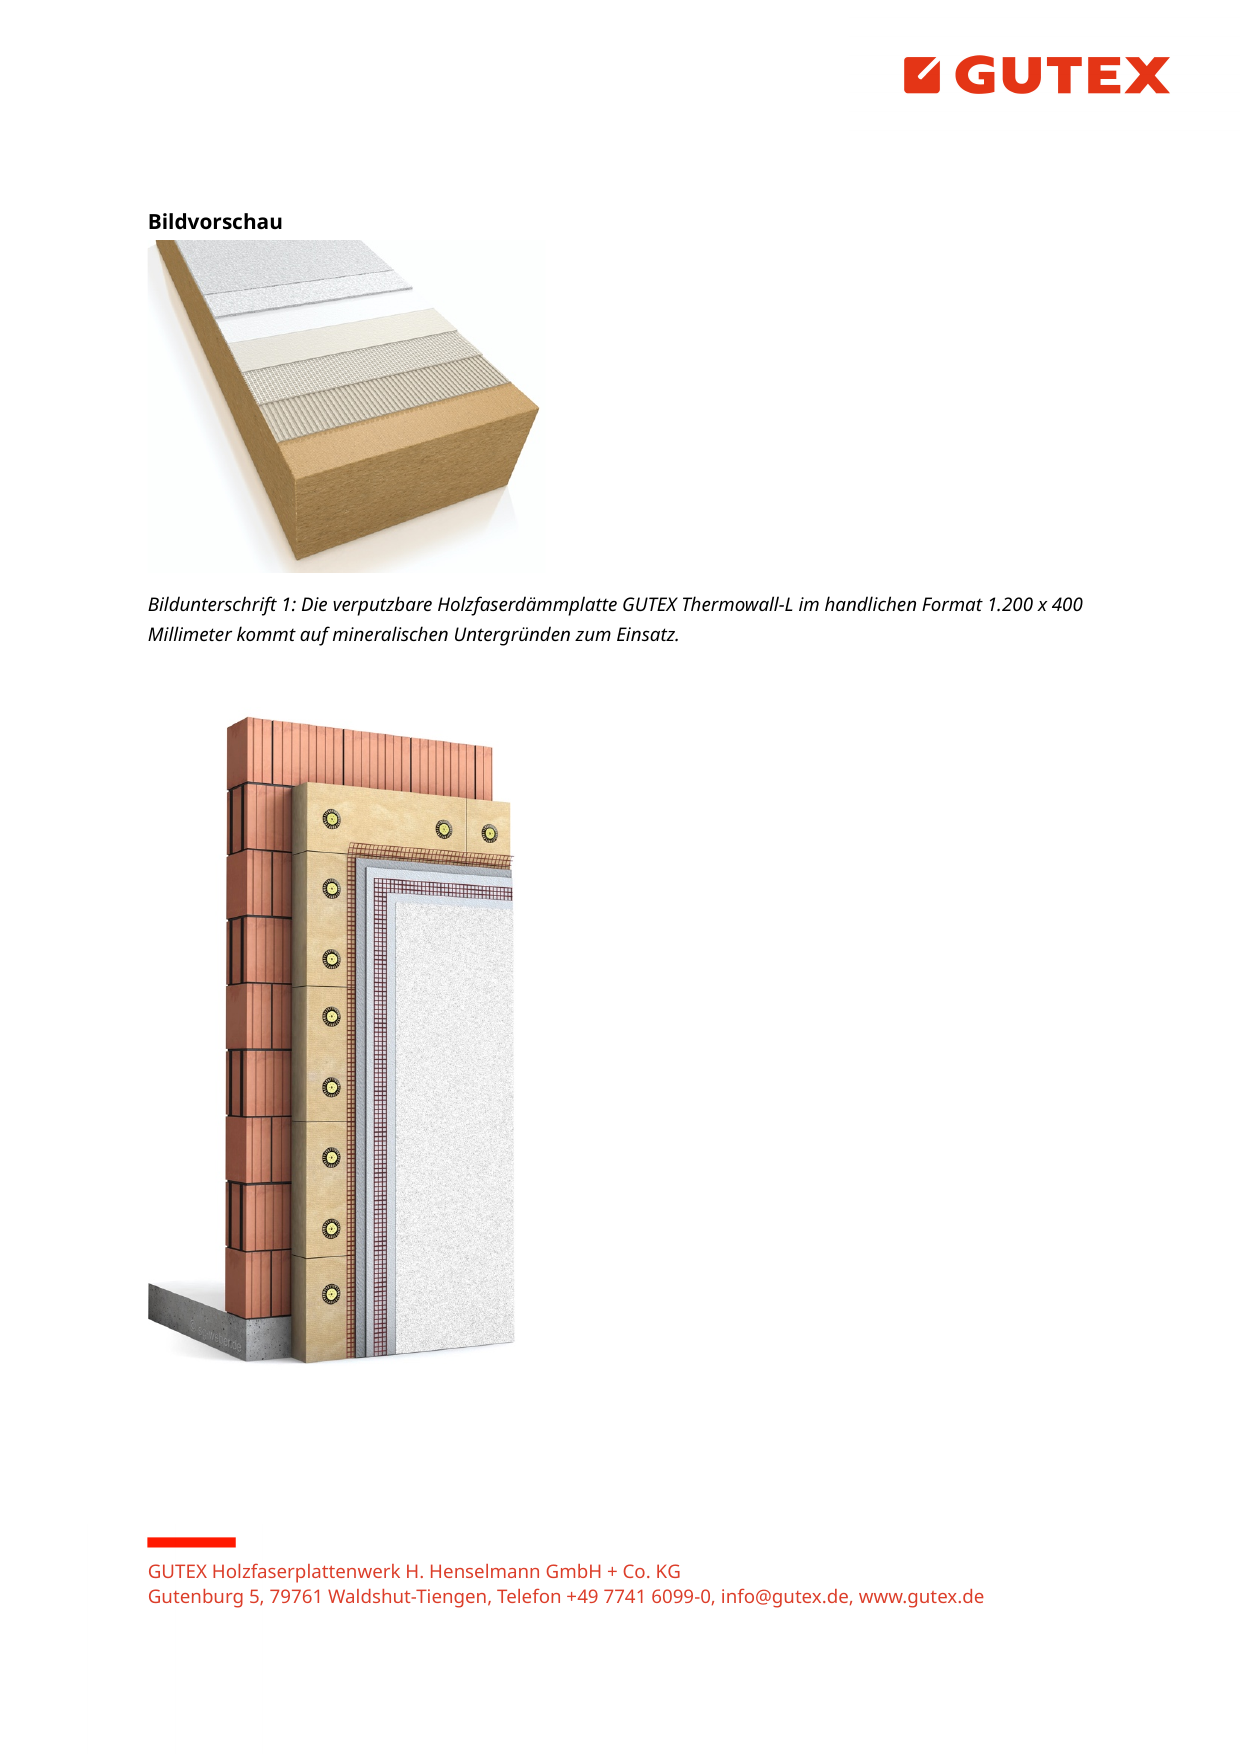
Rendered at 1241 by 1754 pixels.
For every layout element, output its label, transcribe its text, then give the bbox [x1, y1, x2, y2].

picture [147, 707, 518, 1373]
picture [848, 0, 1241, 149]
picture [0, 1524, 263, 1754]
text Bildunterschrift 1: Die verputzbare Holzfaserdämmplatte GUTEX Thermowall-L im handlichen Format 1.200 x 400 Millimeter kommt auf mineralischen Untergründen zum Einsatz. [148, 591, 1092, 647]
picture [147, 240, 546, 573]
